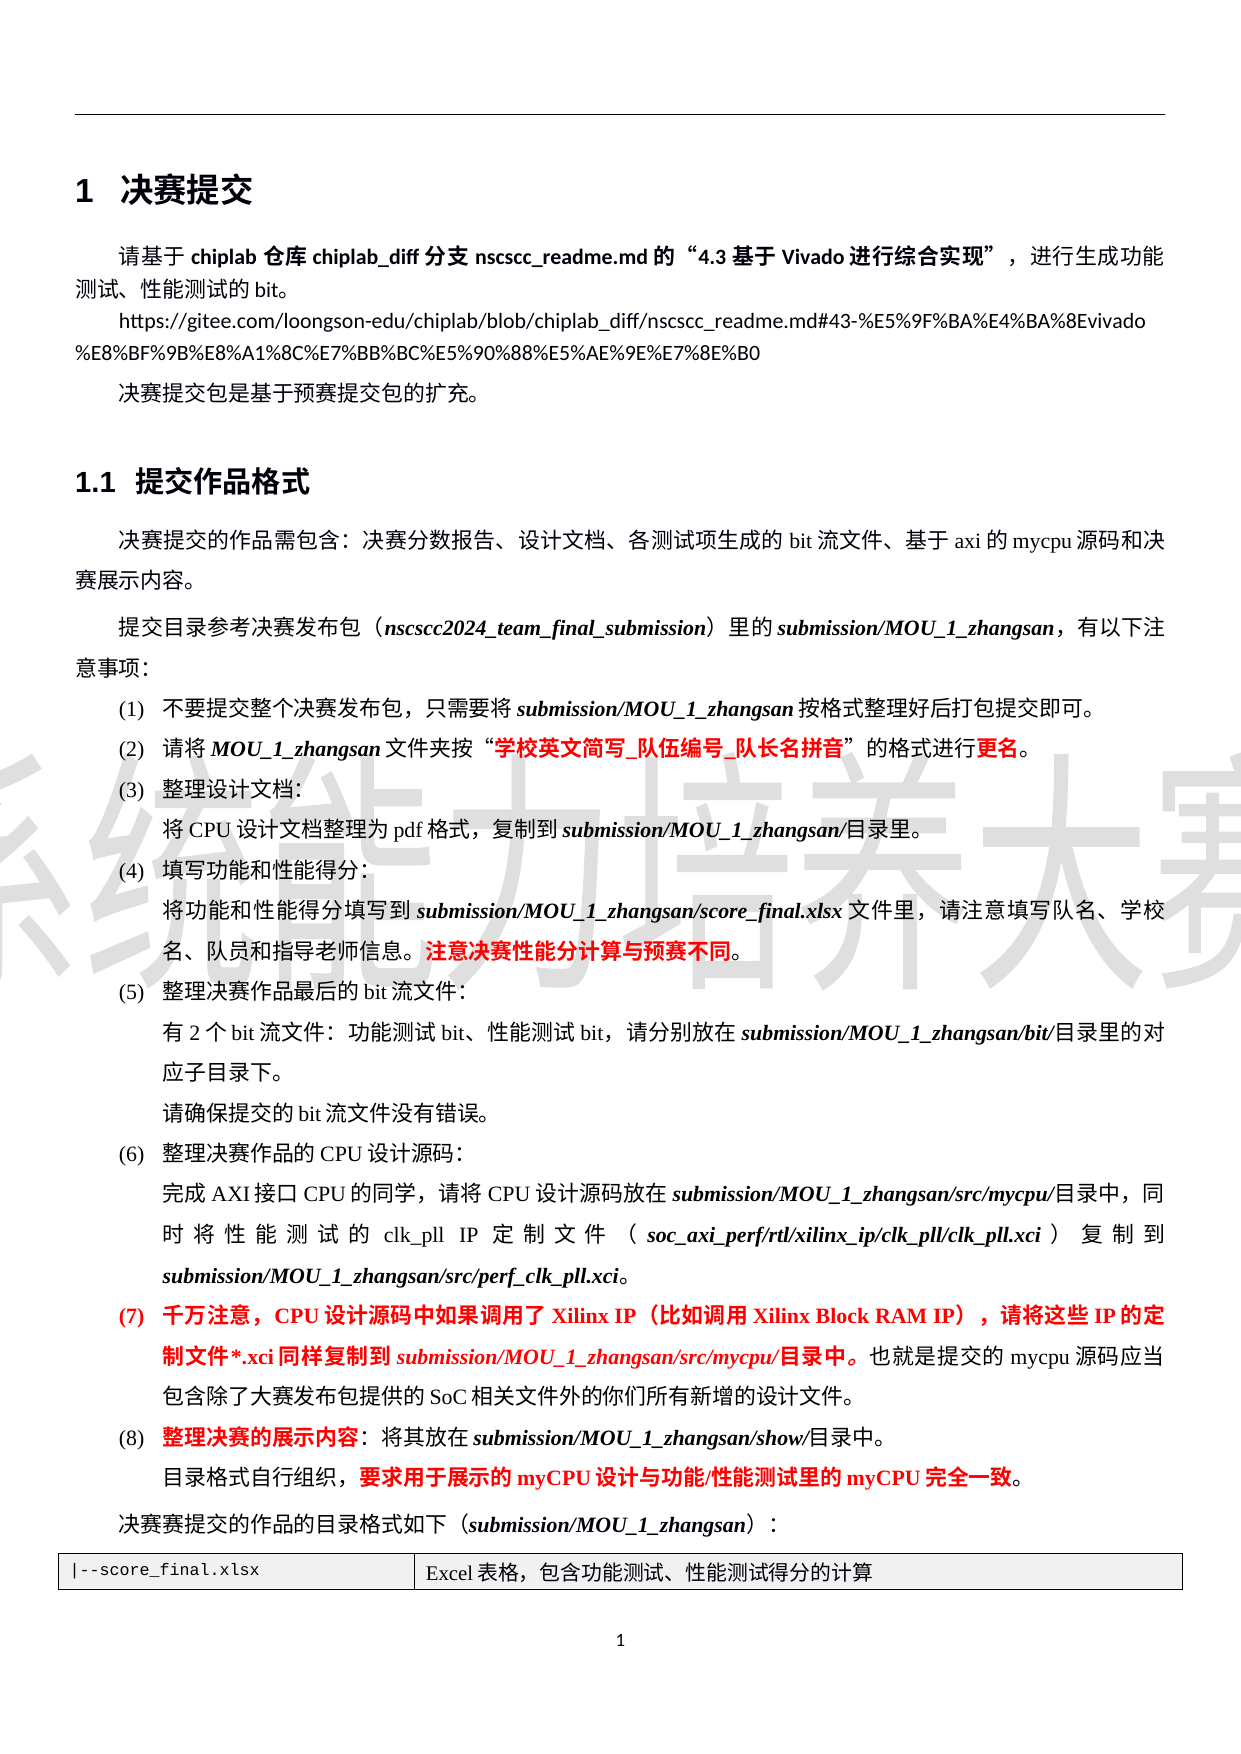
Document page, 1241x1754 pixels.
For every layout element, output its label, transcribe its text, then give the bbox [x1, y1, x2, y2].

text 完成AXI接口CPU的同学，请将CPU设计源码放在submission/MOU_1_zhangsan/src/mycpu/目录中，同时将性能测试的clk_pll IP定制文件（soc_axi_perf/rtl/xilinx_ip/clk_pll/clk_pll.xci）复制到 submission/MOU_1_zhangsan/src/perf_clk_pll.xci。 [162, 1176, 1165, 1290]
list 填写功能和性能得分： [119, 852, 1165, 885]
text 目录格式自行组织，要求用于展示的myCPU设计与功能/性能测试里的myCPU完全一致。 [162, 1460, 1165, 1492]
list 整理决赛作品的CPU设计源码： [119, 1136, 1165, 1168]
text 提交目录参考决赛发布包（nscscc2024_team_final_submission）里的submission/MOU_1_zhangsan，有以下注意事项： [75, 609, 1165, 683]
list 不要提交整个决赛发布包，只需要将submission/MOU_1_zhangsan按格式整理好后打包提交即可。 [119, 691, 1165, 723]
list 整理决赛的展示内容：将其放在submission/MOU_1_zhangsan/show/目录中。 [119, 1419, 1165, 1452]
text 将功能和性能得分填写到submission/MOU_1_zhangsan/score_final.xlsx文件里，请注意填写队名、学校名、队员和指导老师信息。注意决赛性能分计算与预赛不同。 [162, 893, 1165, 966]
subtitle 决赛提交 [75, 155, 1165, 220]
list 整理设计文档： [119, 771, 1165, 804]
subtitle 提交作品格式 [75, 447, 1165, 512]
text https://gitee.com/loongson-edu/chiplab/blob/chiplab_diff/nscscc_readme.md#43-%E5%9F%BA%E4%BA%8Evivado%E8%BF%9B%E8%A1%8C%E7%BB%BC%E5%90%88%E5%AE%9E%E7%8E%B0 [75, 304, 1165, 369]
text 请基于chiplab 仓库chiplab_diff分支 nscscc_readme.md的“4.3 基于Vivado进行综合实现”，进行生成功能测试、性能测试的bit。 [75, 239, 1165, 304]
table_header Excel表格，包含功能测试、性能测试得分的计算 [415, 1554, 1182, 1588]
text 决赛提交的作品需包含：决赛分数报告、设计文档、各测试项生成的bit流文件、基于axi的mycpu源码和决赛展示内容。 [75, 522, 1165, 595]
list 请将MOU_1_zhangsan文件夹按“学校英文简写_队伍编号_队长名拼音”的格式进行更名。 [119, 731, 1165, 763]
text 请确保提交的bit流文件没有错误。 [162, 1095, 1165, 1128]
text 有2个bit流文件：功能测试bit、性能测试bit，请分别放在submission/MOU_1_zhangsan/bit/目录里的对应子目录下。 [162, 1014, 1165, 1087]
text 将CPU设计文档整理为pdf格式，复制到submission/MOU_1_zhangsan/目录里。 [162, 812, 1165, 844]
list 千万注意，CPU设计源码中如果调用了Xilinx IP（比如调用Xilinx Block RAM IP），请将这些IP的定制文件*.xci同样复制到submission/MOU_1_zhangsan/src/mycpu/目录中。也就是提交的mycpu源码应当包含除了大赛发布包提供的SoC相关文件外的你们所有新增的设计文件。 [119, 1298, 1165, 1411]
table_header |--score_final.xlsx [59, 1554, 414, 1588]
text 决赛赛提交的作品的目录格式如下（submission/MOU_1_zhangsan）： [75, 1506, 1165, 1539]
text 决赛提交包是基于预赛提交包的扩充。 [75, 375, 1165, 408]
list 整理决赛作品最后的bit流文件： [119, 974, 1165, 1006]
